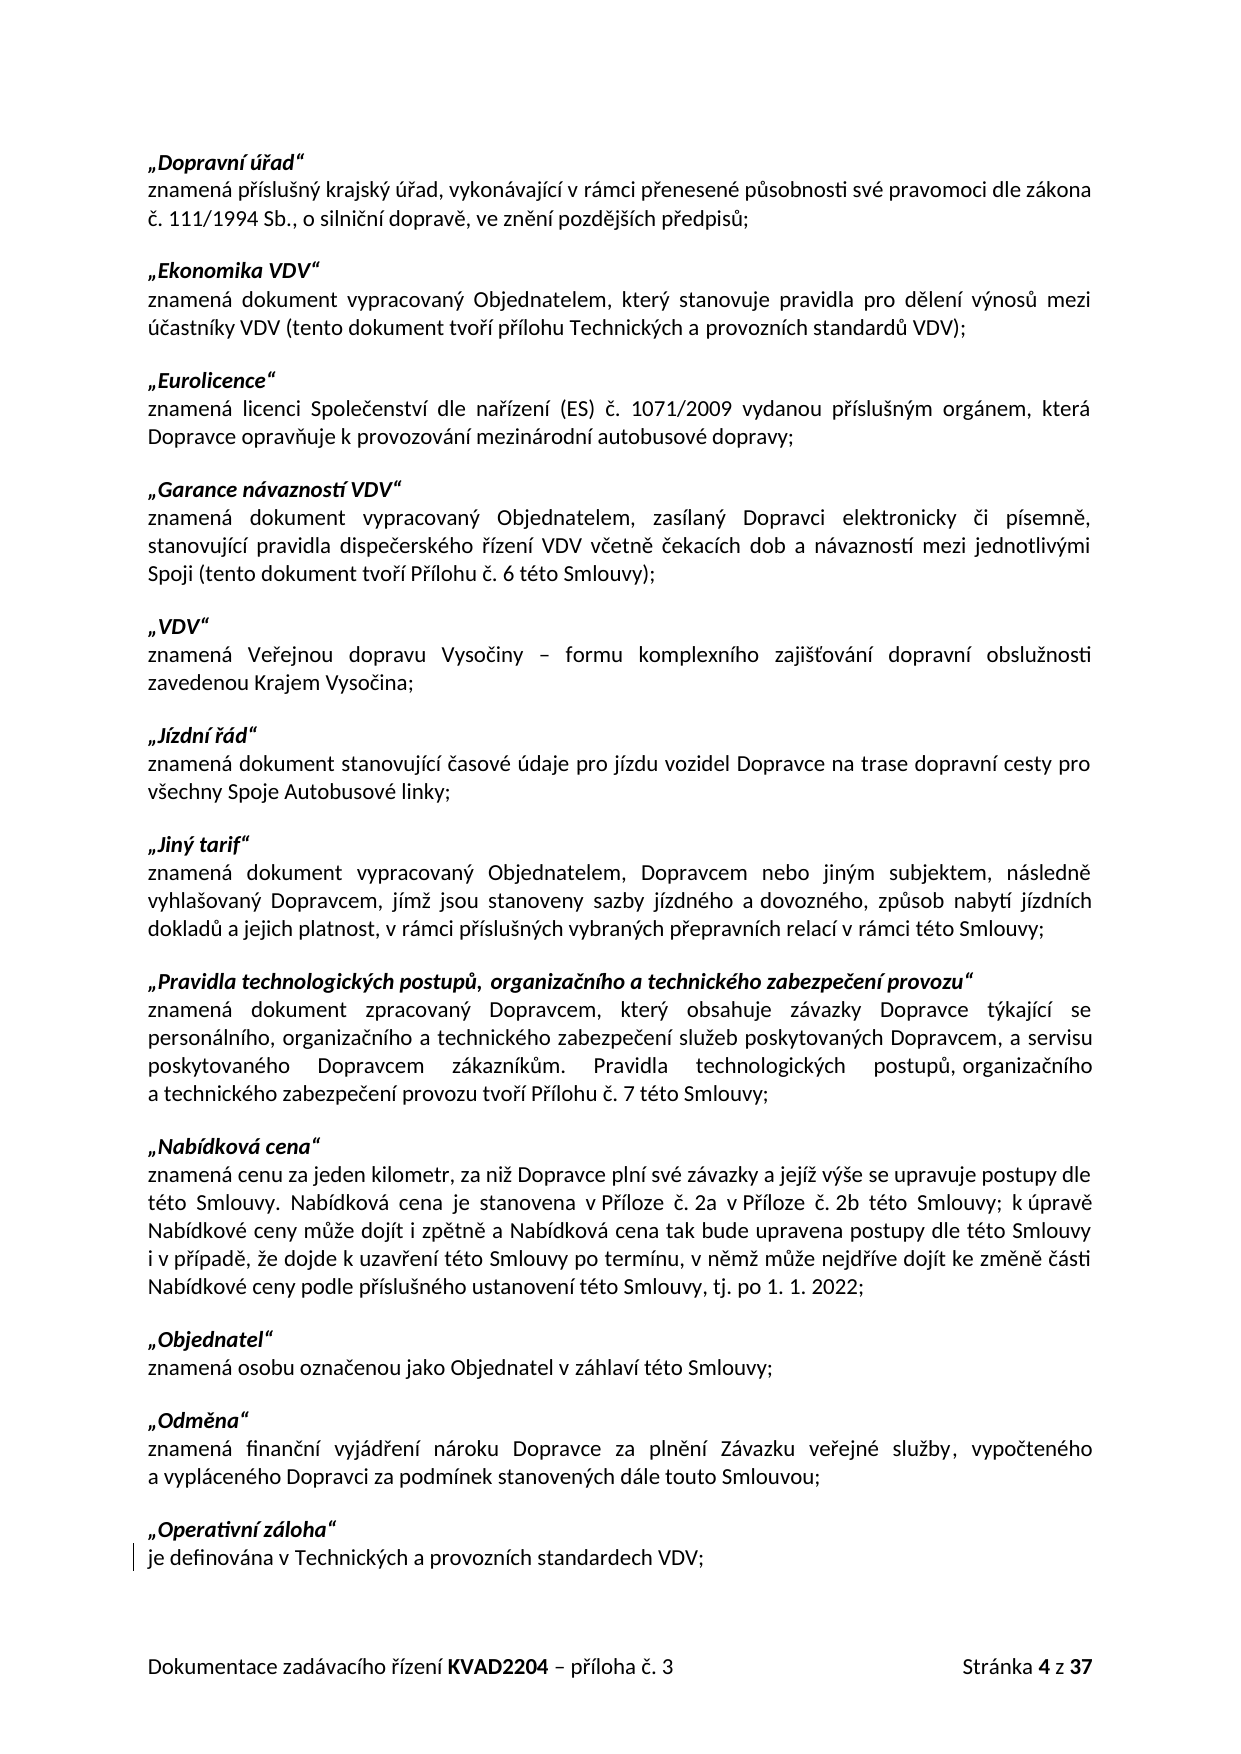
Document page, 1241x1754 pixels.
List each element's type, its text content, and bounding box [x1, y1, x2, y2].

text znamená dokument stanovující časové údaje pro jízdu vozidel Dopravce na trase dopravní cesty pro všechny Spoje Autobusové linky; [148, 749, 1093, 805]
text „Jízdní řád“ [148, 721, 1093, 749]
text znamená cenu za jeden kilometr, za niž Dopravce plní své závazky a jejíž výše se upravuje postupy dle této Smlouvy. Nabídková cena je stanovena v Příloze č. 2a v Příloze č. 2b této Smlouvy; k úpravě Nabídkové ceny může dojít i zpětně a Nabídková cena tak bude upravena postupy dle této Smlouvy i v případě, že dojde k uzavření této Smlouvy po termínu, v němž může nejdříve dojít ke změně části Nabídkové ceny podle příslušného ustanovení této Smlouvy, tj. po 1. 1. 2022; [148, 1160, 1093, 1300]
text „Nabídková cena“ [148, 1132, 1093, 1160]
text znamená licenci Společenství dle nařízení (ES) č. 1071/2009 vydanou příslušným orgánem, která Dopravce opravňuje k provozování mezinárodní autobusové dopravy; [148, 394, 1093, 450]
text znamená dokument vypracovaný Objednatelem, který stanovuje pravidla pro dělení výnosů mezi účastníky VDV (tento dokument tvoří přílohu Technických a provozních standardů VDV); [148, 285, 1093, 341]
text znamená Veřejnou dopravu Vysočiny – formu komplexního zajišťování dopravní obslužnosti zavedenou Krajem Vysočina; [148, 640, 1093, 696]
text „Eurolicence“ [148, 366, 1093, 394]
text znamená dokument vypracovaný Objednatelem, zasílaný Dopravci elektronicky či písemně, stanovující pravidla dispečerského řízení VDV včetně čekacích dob a návazností mezi jednotlivými Spoji (tento dokument tvoří Přílohu č. 6 této Smlouvy); [148, 503, 1093, 587]
text znamená finanční vyjádření nároku Dopravce za plnění Závazku veřejné služby, vypočteného a vypláceného Dopravci za podmínek stanovených dále touto Smlouvou; [148, 1434, 1093, 1490]
text „Odměna“ [148, 1406, 1093, 1434]
text „Dopravní úřad“ [148, 148, 1093, 176]
text „Objednatel“ [148, 1325, 1093, 1353]
text znamená příslušný krajský úřad, vykonávající v rámci přenesené působnosti své pravomoci dle zákona č. 111/1994 Sb., o silniční dopravě, ve znění pozdějších předpisů; [148, 176, 1093, 232]
text „Jiný tarif“ [148, 830, 1093, 858]
text znamená dokument vypracovaný Objednatelem, Dopravcem nebo jiným subjektem, následně vyhlašovaný Dopravcem, jímž jsou stanoveny sazby jízdného a dovozného, způsob nabytí jízdních dokladů a jejich platnost, v rámci příslušných vybraných přepravních relací v rámci této Smlouvy; [148, 858, 1093, 942]
text znamená osobu označenou jako Objednatel v záhlaví této Smlouvy; [148, 1353, 1093, 1381]
text znamená dokument zpracovaný Dopravcem, který obsahuje závazky Dopravce týkající se personálního, organizačního a technického zabezpečení služeb poskytovaných Dopravcem, a servisu poskytovaného Dopravcem zákazníkům. Pravidla technologických postupů, organizačního a technického zabezpečení provozu tvoří Přílohu č. 7 této Smlouvy; [148, 995, 1093, 1107]
text „Pravidla technologických postupů, organizačního a technického zabezpečení provozu“ [148, 967, 1093, 995]
text „Operativní záloha“ [148, 1515, 1093, 1543]
text „VDV“ [148, 612, 1093, 640]
text „Garance návazností VDV“ [148, 475, 1093, 503]
text je definována v Technických a provozních standardech VDV; [148, 1543, 1093, 1571]
text „Ekonomika VDV“ [148, 257, 1093, 285]
